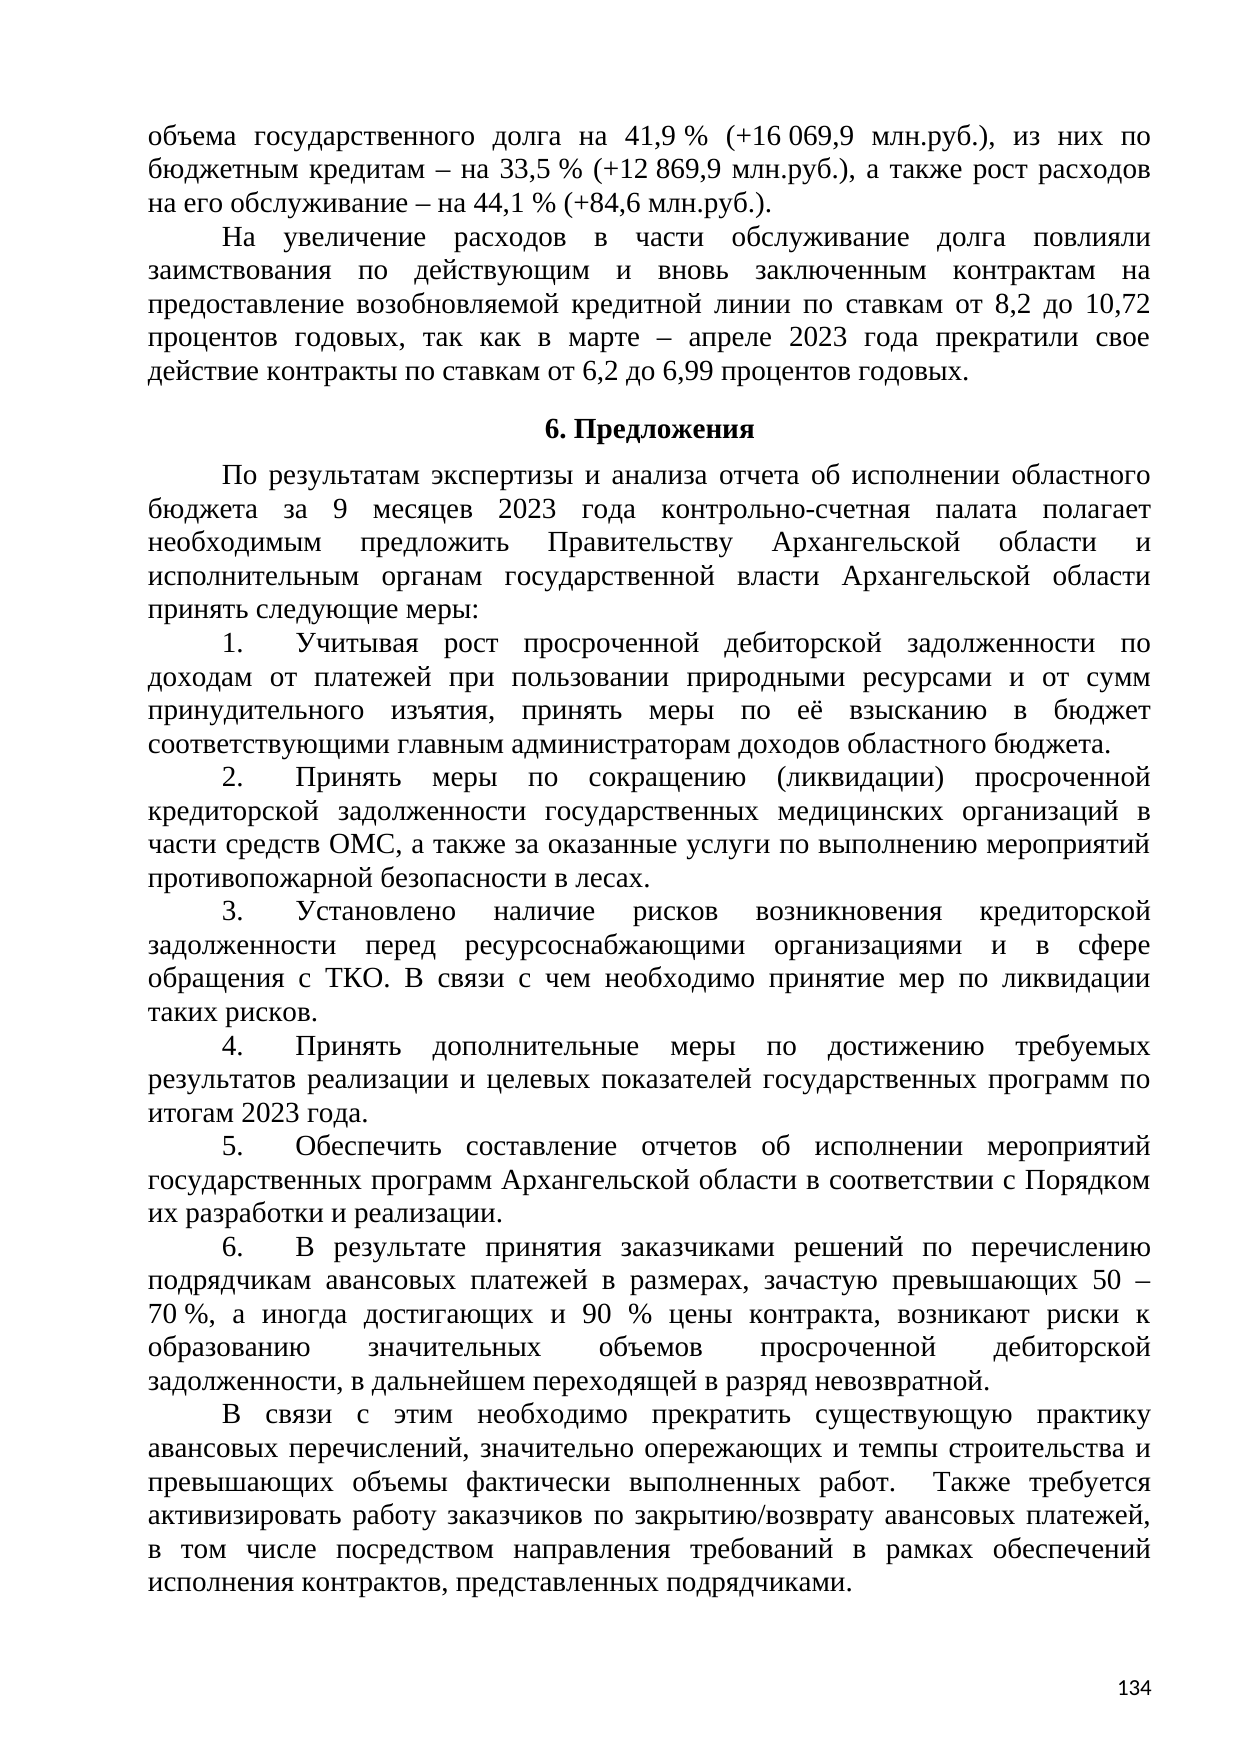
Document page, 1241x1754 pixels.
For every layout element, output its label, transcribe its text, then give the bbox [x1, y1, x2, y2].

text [148, 118, 1152, 219]
subtitle 6. Предложения [148, 411, 1152, 445]
list В результате принятия заказчиками решений по перечислению подрядчикам авансовых платежей в размерах, зачастую превышающих 50 – 70 %, а иногда достигающих и 90 % цены контракта, возникают риски к образованию значительных объемов просроченной дебиторской задолженности, в дальнейшем переходящей в разряд невозвратной. [148, 1229, 1152, 1397]
list Принять меры по сокращению (ликвидации) просроченной кредиторской задолженности государственных медицинских организаций в части средств ОМС, а также за оказанные услуги по выполнению мероприятий противопожарной безопасности в лесах. [148, 759, 1152, 893]
list Обеспечить составление отчетов об исполнении мероприятий государственных программ Архангельской области в соответствии с Порядком их разработки и реализации. [148, 1128, 1152, 1229]
text По результатам экспертизы и анализа отчета об исполнении областного бюджета за 9 месяцев 2023 года контрольно-счетная палата полагает необходимым предложить Правительству Архангельской области и исполнительным органам государственной власти Архангельской области принять следующие меры: [148, 457, 1152, 625]
list Установлено наличие рисков возникновения кредиторской задолженности перед ресурсоснабжающими организациями и в сфере обращения с ТКО. В связи с чем необходимо принятие мер по ликвидации таких рисков. [148, 893, 1152, 1028]
list Учитывая рост просроченной дебиторской задолженности по доходам от платежей при пользовании природными ресурсами и от сумм принудительного изъятия, принять меры по её взысканию в бюджет соответствующими главным администраторам доходов областного бюджета. [148, 625, 1152, 759]
text В связи с этим необходимо прекратить существующую практику авансовых перечислений, значительно опережающих и темпы строительства и превышающих объемы фактически выполненных работ. Также требуется активизировать работу заказчиков по закрытию/возврату авансовых платежей, в том числе посредством направления требований в рамках обеспечений исполнения контрактов, представленных подрядчиками. [148, 1397, 1152, 1598]
text На увеличение расходов в части обслуживание долга повлияли заимствования по действующим и вновь заключенным контрактам на предоставление возобновляемой кредитной линии по ставкам от 8,2 до 10,72 процентов годовых, так как в марте – апреле 2023 года прекратили свое действие контракты по ставкам от 6,2 до 6,99 процентов годовых. [148, 219, 1152, 386]
list Принять дополнительные меры по достижению требуемых результатов реализации и целевых показателей государственных программ по итогам 2023 года. [148, 1028, 1152, 1128]
